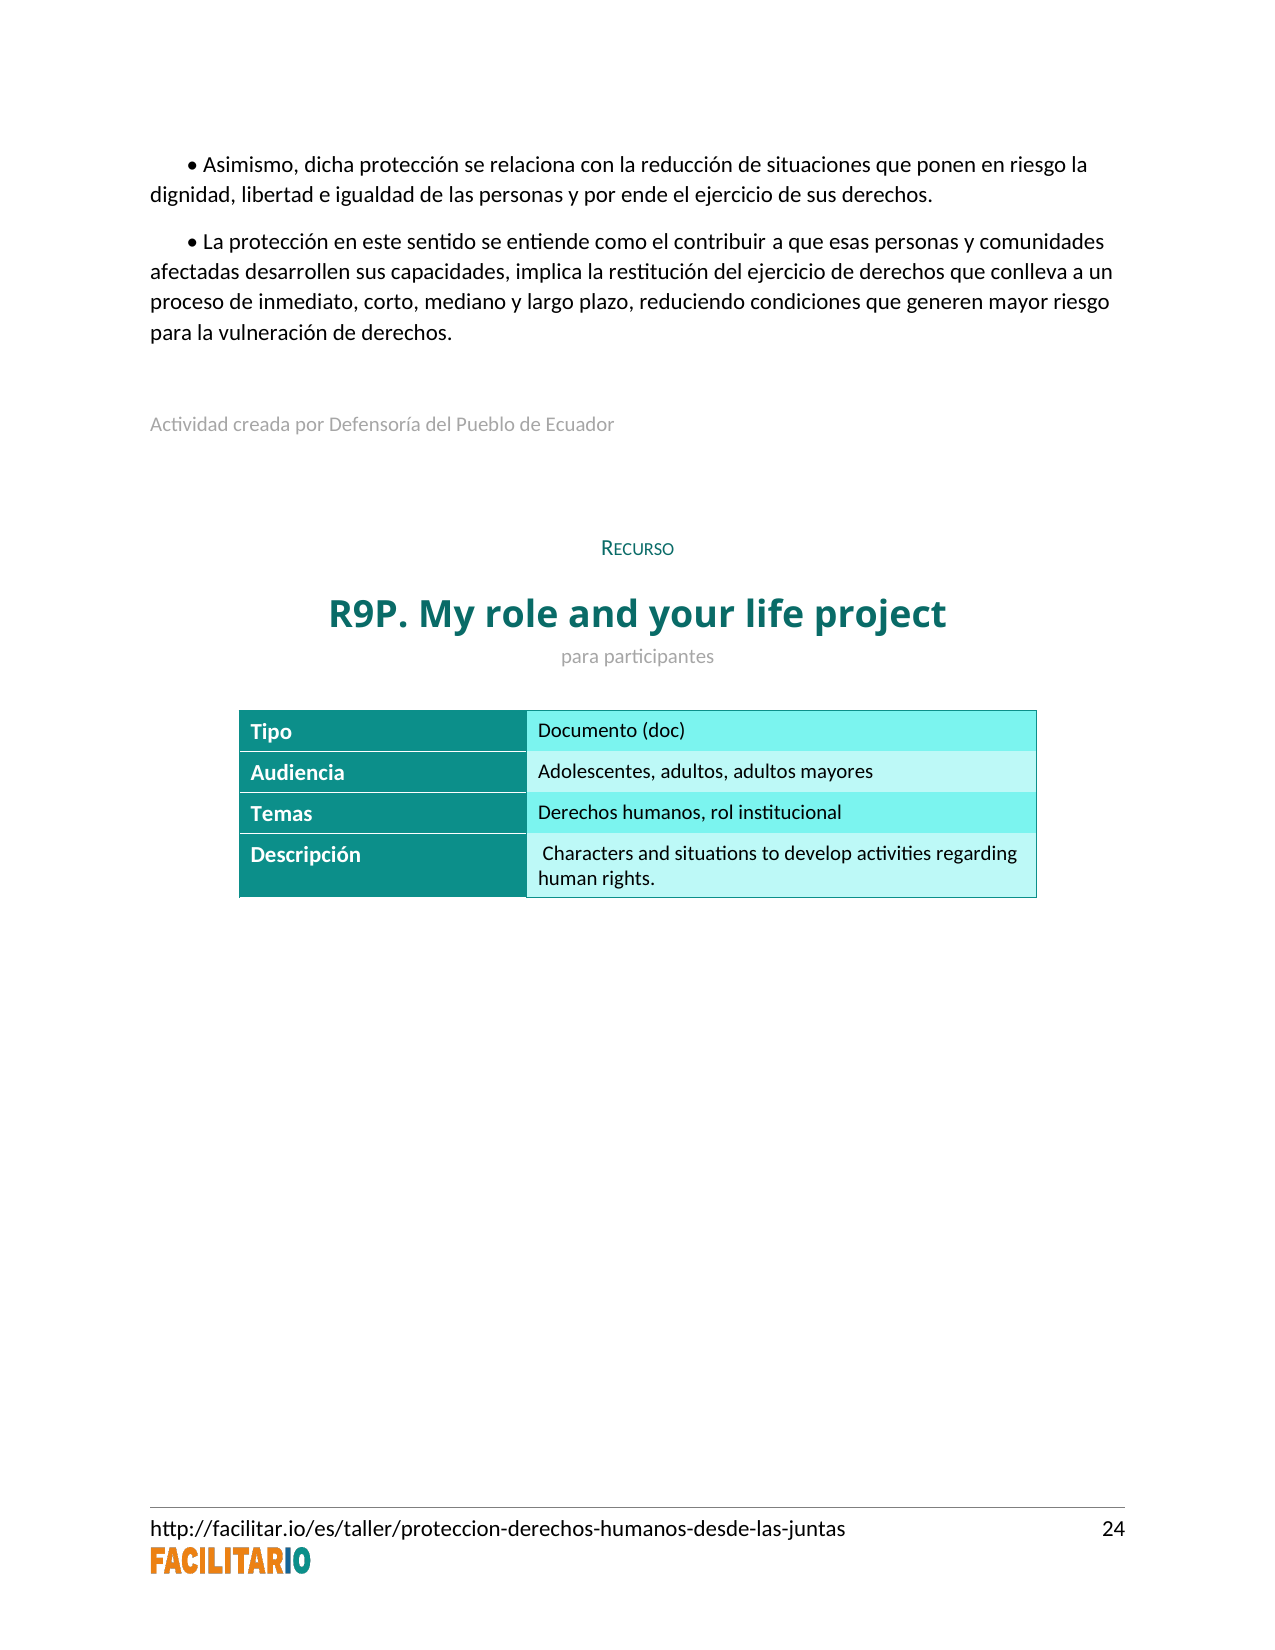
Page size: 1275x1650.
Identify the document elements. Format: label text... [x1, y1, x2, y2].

table_header Tipo [240, 711, 526, 751]
table_cell Audiencia [240, 752, 526, 792]
table_cell Temas [240, 793, 526, 833]
table_cell Characters and situations to develop activities regarding human rights. [527, 833, 1036, 897]
table_cell Descripción [240, 834, 526, 897]
subtitle R9P. My role and your life project [150, 588, 1125, 639]
text Actividad creada por Defensoría del Pueblo de Ecuador [150, 411, 1125, 437]
text • Asimismo, dicha protección se relaciona con la reducción de situaciones que ponen en riesgo la dignidad, libertad e igualdad de las personas y por ende el ejercicio de sus derechos. [150, 150, 1125, 208]
text • La protección en este sentido se entiende como el contribuir a que esas personas y comunidades afectadas desarrollen sus capacidades, implica la restitución del ejercicio de derechos que conlleva a un proceso de inmediato, corto, mediano y largo plazo, reduciendo condiciones que generen mayor riesgo para la vulneración de derechos. [150, 227, 1125, 346]
table_cell Adolescentes, adultos, adultos mayores [527, 751, 1036, 792]
text Recurso [150, 533, 1125, 561]
table_cell Derechos humanos, rol institucional [527, 792, 1036, 833]
picture [145, 1544, 315, 1576]
table_header Documento (doc) [527, 711, 1036, 751]
text para participantes [150, 643, 1125, 668]
